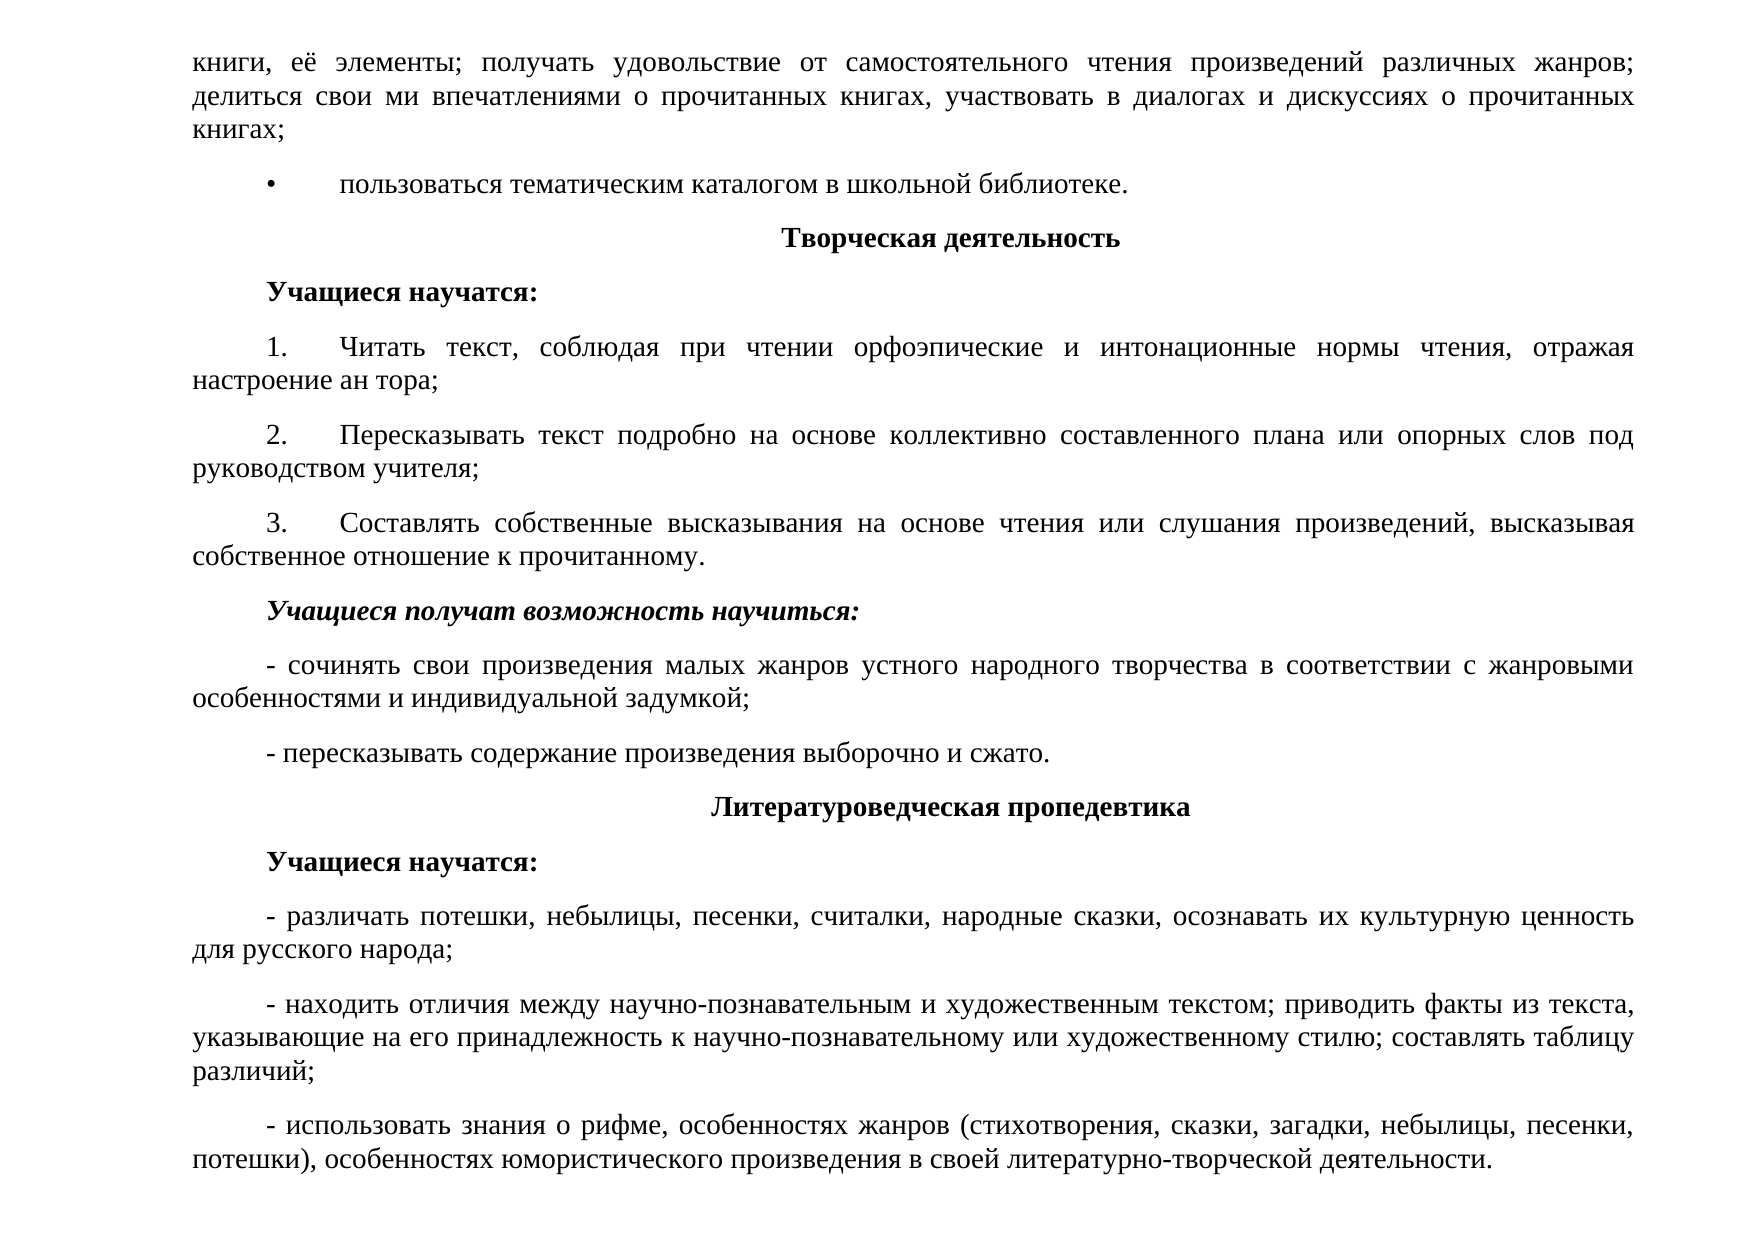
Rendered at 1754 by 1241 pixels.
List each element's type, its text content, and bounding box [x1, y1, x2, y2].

text 2. Пересказывать текст подробно на основе коллективно составленного плана или опорных слов под руководством учителя; [192, 417, 1636, 484]
text Литературоведческая пропедевтика [192, 789, 1636, 823]
text Учащиеся научатся: [192, 844, 1636, 877]
text - пересказывать содержание произведения выборочно и сжато. [192, 735, 1636, 768]
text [192, 44, 1636, 145]
text 1. Читать текст, соблюдая при чтении орфоэпические и интонационные нормы чтения, отражая настроение ан тора; [192, 329, 1636, 396]
text Творческая деятельность [192, 220, 1636, 254]
text 3. Составлять собственные высказывания на основе чтения или слушания произведений, высказывая собственное отношение к прочитанному. [192, 505, 1636, 572]
text Учащиеся получат возможность научиться: [192, 593, 1636, 626]
text - сочинять свои произведения малых жанров устного народного творчества в соответствии с жанровыми особенностями и индивидуальной задумкой; [192, 647, 1636, 714]
text Учащиеся научатся: [192, 274, 1636, 308]
text - использовать знания о рифме, особенностях жанров (стихотворения, сказки, загадки, небылицы, песенки, потешки), особенностях юмористического произведения в своей литературно-творческой деятельности. [192, 1107, 1636, 1174]
text • пользоваться тематическим каталогом в школьной библиотеке. [192, 166, 1636, 199]
text - различать потешки, небылицы, песенки, считалки, народные сказки, осознавать их культурную ценность для русского народа; [192, 898, 1636, 965]
text - находить отличия между научно-познавательным и художественным текстом; приводить факты из текста, указывающие на его принадлежность к научно-познавательному или художественному стилю; составлять таблицу различий; [192, 986, 1636, 1087]
